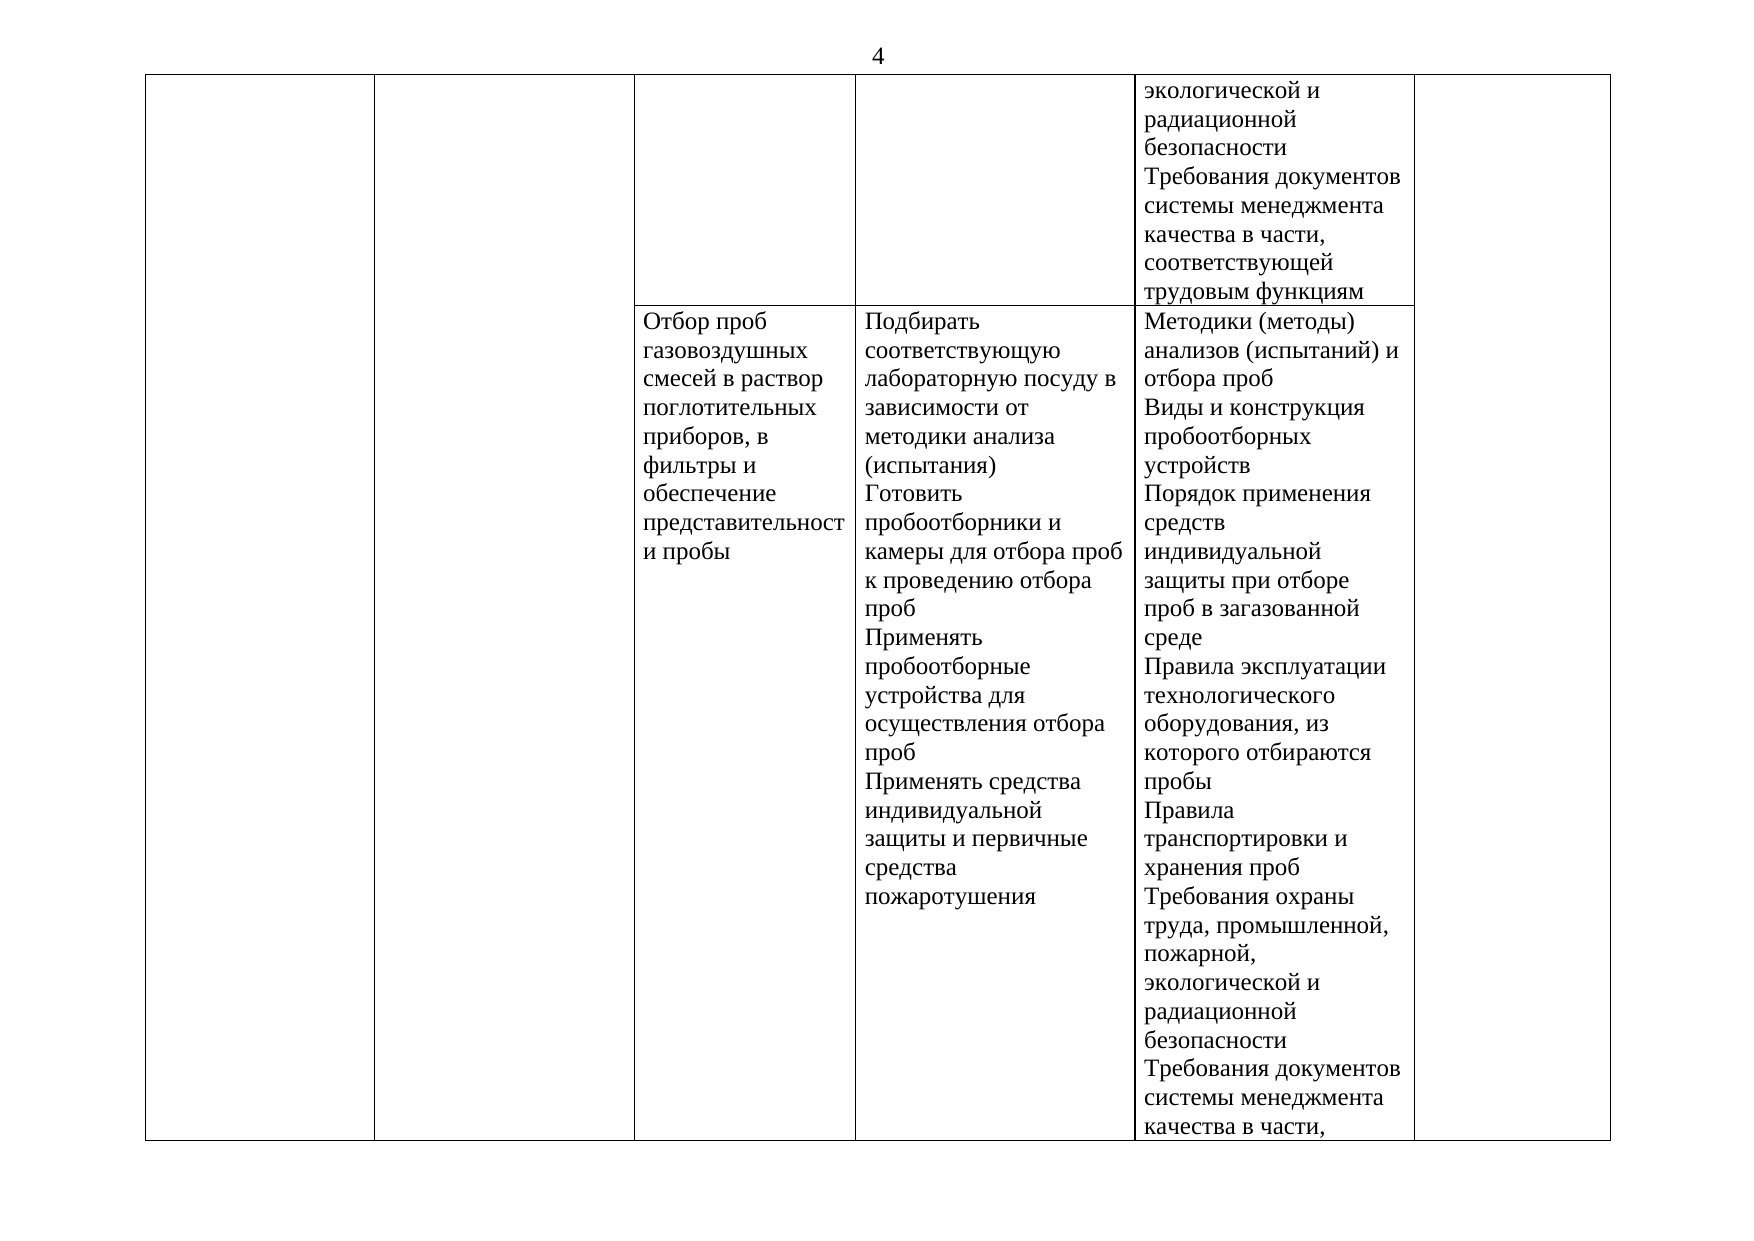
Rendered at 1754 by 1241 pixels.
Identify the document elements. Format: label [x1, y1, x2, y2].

table_cell [635, 75, 855, 305]
table_cell [856, 306, 1134, 1140]
table_cell [856, 75, 1134, 305]
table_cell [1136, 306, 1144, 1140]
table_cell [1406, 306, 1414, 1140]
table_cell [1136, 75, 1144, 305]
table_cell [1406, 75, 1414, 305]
table_cell [635, 306, 855, 1140]
